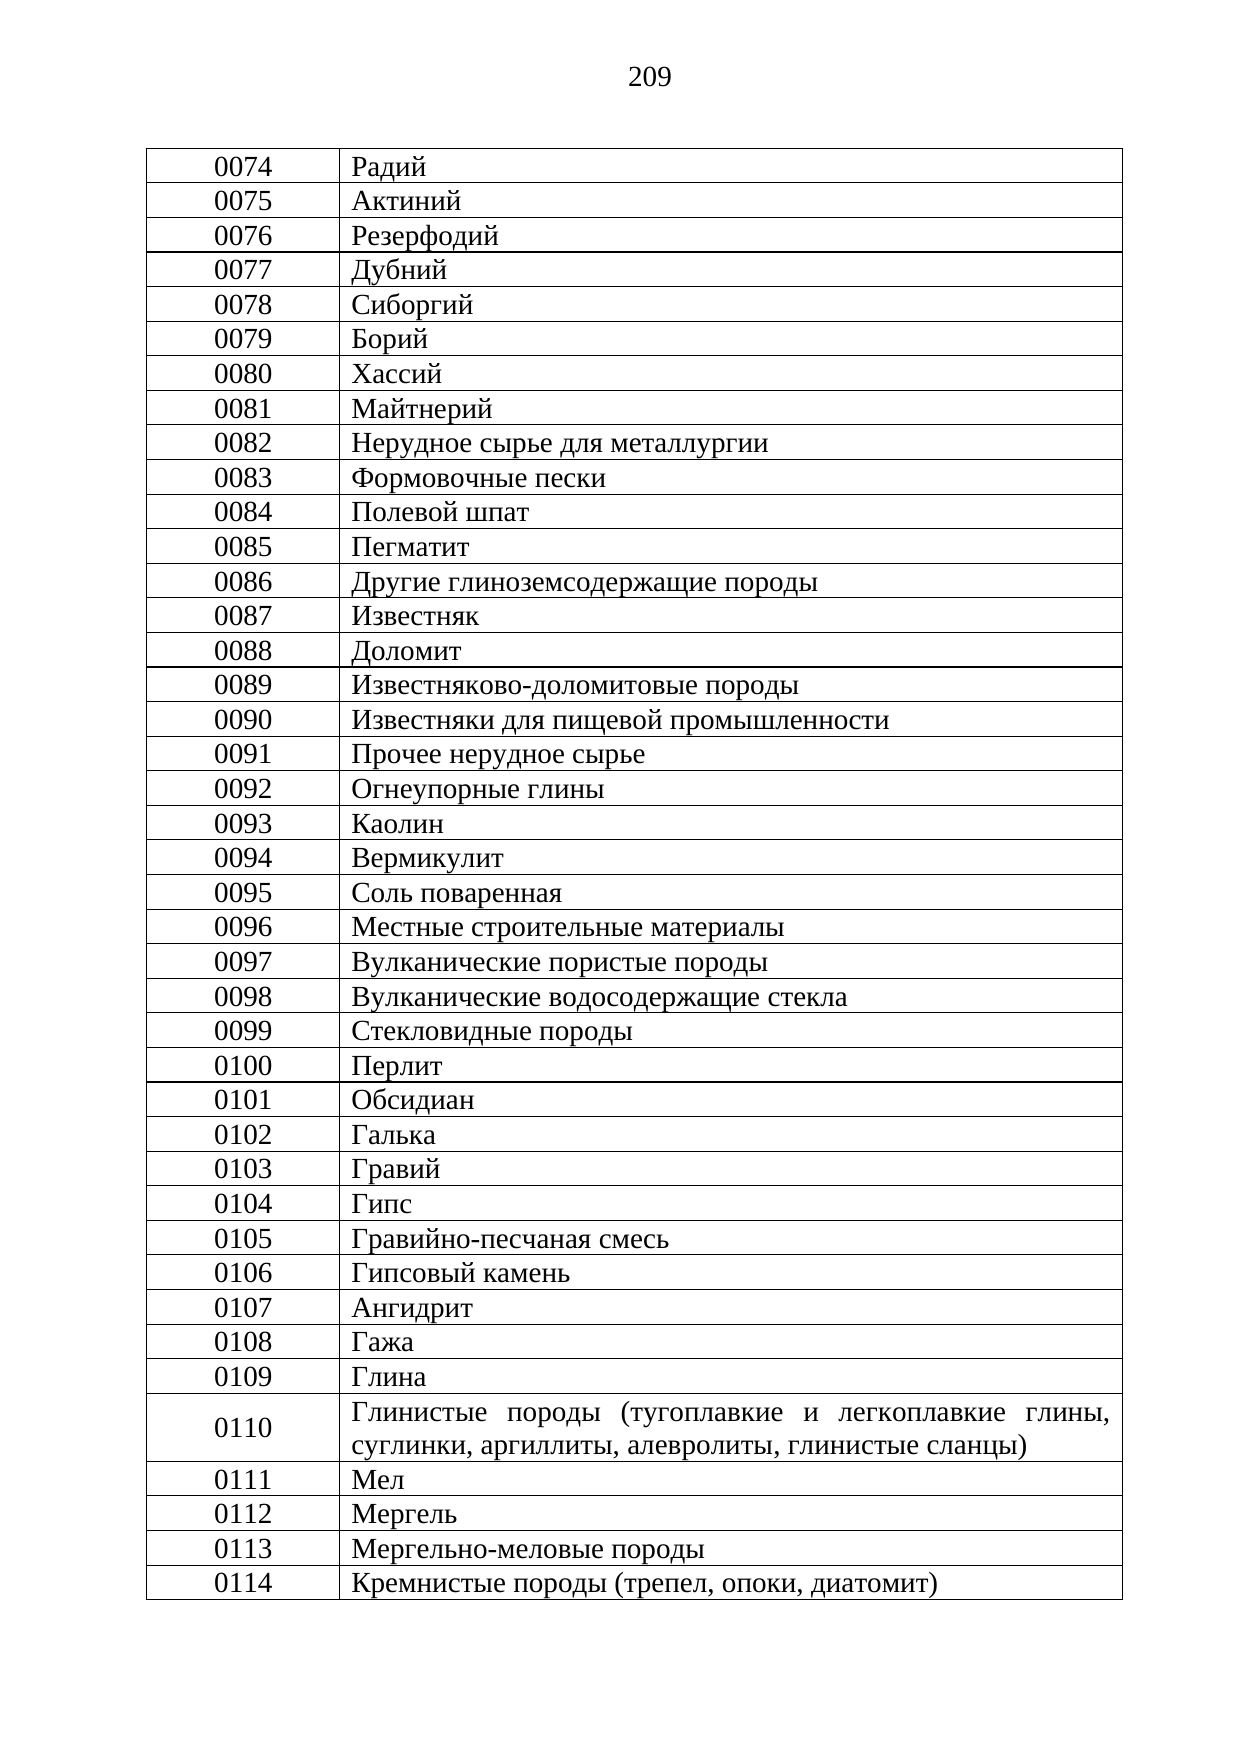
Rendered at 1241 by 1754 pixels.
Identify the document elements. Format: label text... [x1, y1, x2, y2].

table_cell 0107 [147, 1290, 339, 1323]
table_cell 0074 [147, 149, 339, 182]
table_cell Другие глиноземсодержащие породы [340, 564, 1122, 597]
table_cell 0076 [147, 218, 339, 251]
table_cell 0096 [147, 910, 339, 943]
table_cell Ангидрит [340, 1290, 1122, 1323]
table_cell 0105 [147, 1221, 339, 1254]
table_cell 0090 [147, 702, 339, 736]
table_cell 0087 [147, 598, 339, 632]
table_cell Каолин [340, 806, 1122, 839]
table_cell Вулканические водосодержащие стекла [340, 979, 1122, 1012]
table_cell Гравийно-песчаная смесь [340, 1221, 1122, 1254]
table_cell 0077 [147, 253, 339, 286]
table_cell Мергель [340, 1496, 1122, 1530]
table_cell Актиний [340, 183, 1122, 217]
table_cell 0104 [147, 1186, 339, 1220]
table_cell 0106 [147, 1255, 339, 1289]
table_cell 0079 [147, 322, 339, 355]
table_cell 0094 [147, 840, 339, 874]
table_cell 0080 [147, 356, 339, 390]
table_cell Борий [340, 322, 1122, 355]
table_cell 0097 [147, 944, 339, 978]
table_cell Майтнерий [340, 391, 1122, 424]
table_cell Прочее нерудное сырье [340, 737, 1122, 770]
table_cell 0086 [147, 564, 339, 597]
table_cell Сиборгий [340, 287, 1122, 321]
table_cell Обсидиан [340, 1083, 1122, 1116]
table_cell 0082 [147, 425, 339, 459]
table_cell Резерфодий [340, 218, 1122, 251]
table_cell 0083 [147, 460, 339, 493]
table_cell Кремнистые породы (трепел, опоки, диатомит) [340, 1566, 1122, 1599]
table_cell 0085 [147, 529, 339, 563]
table_cell 0108 [147, 1325, 339, 1358]
table_cell Мел [340, 1462, 1122, 1495]
table_cell Пегматит [340, 529, 1122, 563]
table_cell Стекловидные породы [340, 1013, 1122, 1047]
table_cell 0110 [147, 1394, 339, 1461]
table_cell Известняки для пищевой промышленности [340, 702, 1122, 736]
table_cell 0109 [147, 1359, 339, 1393]
table_cell Вермикулит [340, 840, 1122, 874]
table_cell Дубний [340, 253, 1122, 286]
table_cell 0095 [147, 875, 339, 908]
table_cell 0088 [147, 633, 339, 666]
table_cell Глинистые породы (тугоплавкие и легкоплавкие глины, суглинки, аргиллиты, алевролиты, глинистые сланцы) [340, 1394, 1122, 1461]
table_cell 0103 [147, 1152, 339, 1185]
table_cell Соль поваренная [340, 875, 1122, 908]
table_cell Галька [340, 1117, 1122, 1151]
table_cell Гипсовый камень [340, 1255, 1122, 1289]
table_cell 0111 [147, 1462, 339, 1495]
table_cell 0101 [147, 1083, 339, 1116]
table_cell Огнеупорные глины [340, 771, 1122, 805]
table_cell 0092 [147, 771, 339, 805]
table_cell Формовочные пески [340, 460, 1122, 493]
table_cell 0098 [147, 979, 339, 1012]
table_cell Глина [340, 1359, 1122, 1393]
table_cell 0112 [147, 1496, 339, 1530]
table_cell Известняково-доломитовые породы [340, 668, 1122, 701]
table_cell Полевой шпат [340, 495, 1122, 528]
table_cell Гипс [340, 1186, 1122, 1220]
table_cell 0091 [147, 737, 339, 770]
table_cell 0081 [147, 391, 339, 424]
table_cell Вулканические пористые породы [340, 944, 1122, 978]
table_cell 0078 [147, 287, 339, 321]
table_cell Местные строительные материалы [340, 910, 1122, 943]
table_cell 0102 [147, 1117, 339, 1151]
table_cell 0099 [147, 1013, 339, 1047]
table_cell 0100 [147, 1048, 339, 1081]
table_cell Радий [340, 149, 1122, 182]
table_cell Мергельно-меловые породы [340, 1531, 1122, 1564]
table_cell 0114 [147, 1566, 339, 1599]
table_cell 0084 [147, 495, 339, 528]
table_cell Нерудное сырье для металлургии [340, 425, 1122, 459]
table_cell Гажа [340, 1325, 1122, 1358]
table_cell Гравий [340, 1152, 1122, 1185]
table_cell 0093 [147, 806, 339, 839]
table_cell Доломит [340, 633, 1122, 666]
table_cell Перлит [340, 1048, 1122, 1081]
table_cell 0089 [147, 668, 339, 701]
table_cell Хассий [340, 356, 1122, 390]
table_cell 0113 [147, 1531, 339, 1564]
table_cell Известняк [340, 598, 1122, 632]
table_cell 0075 [147, 183, 339, 217]
